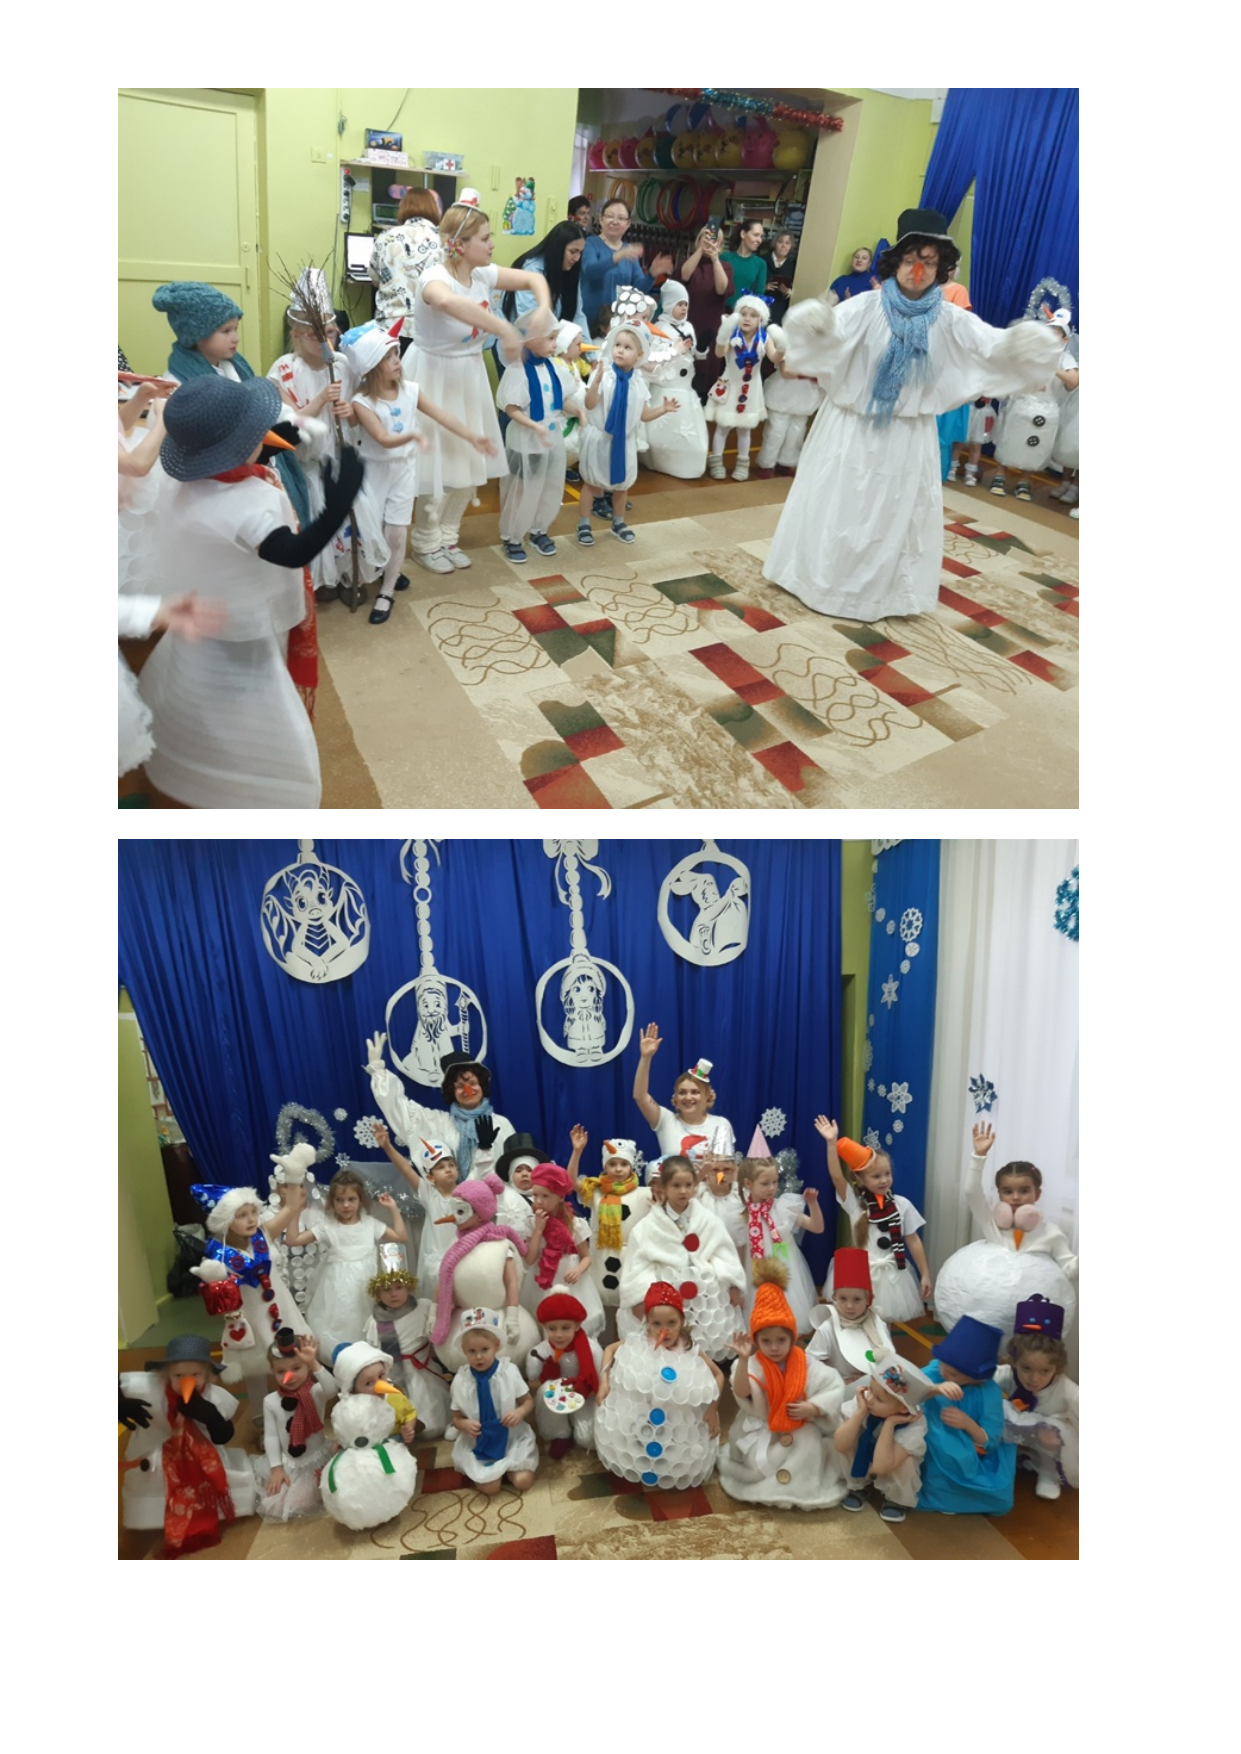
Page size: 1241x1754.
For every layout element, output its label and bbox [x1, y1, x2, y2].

picture [118, 88, 1079, 809]
picture [118, 839, 1079, 1560]
